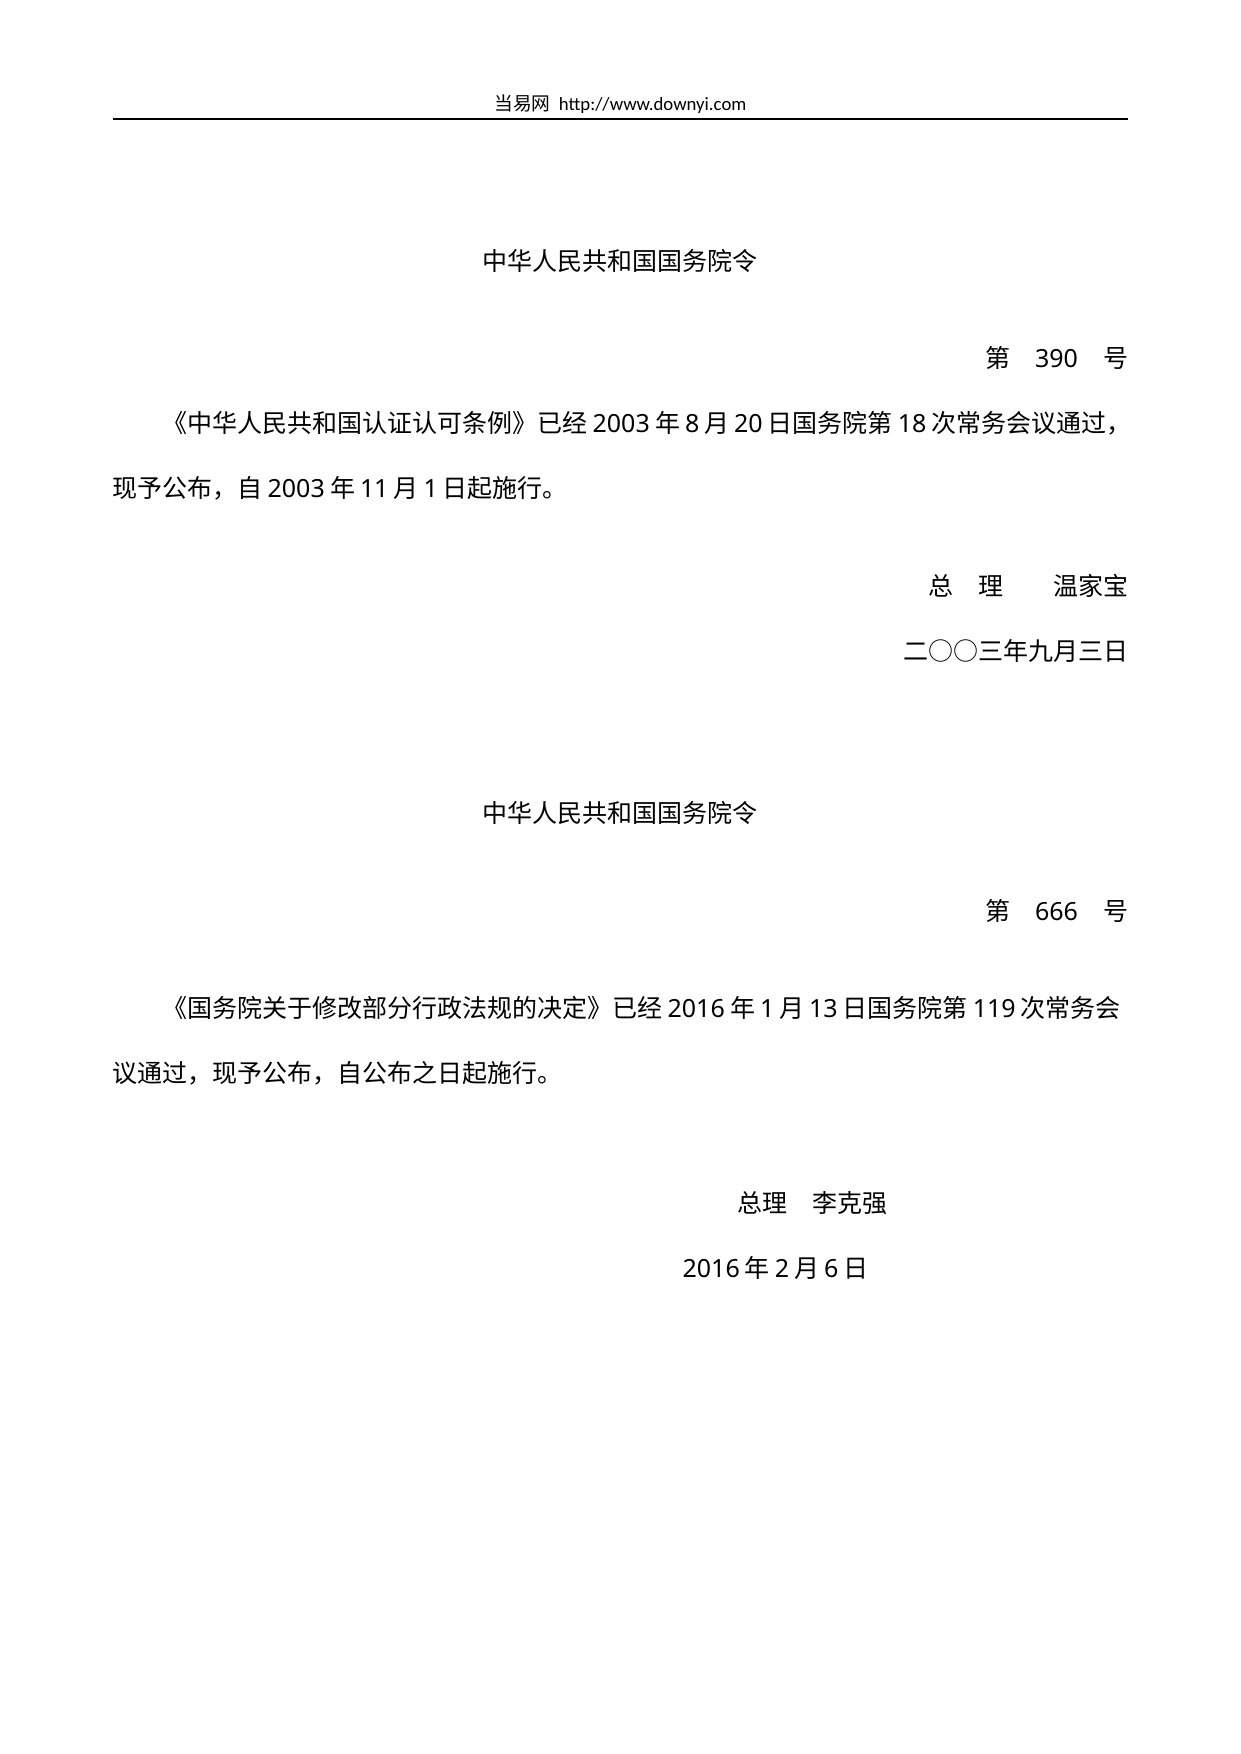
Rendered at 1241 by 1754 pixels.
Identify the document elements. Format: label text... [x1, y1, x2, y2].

text 中华人民共和国国务院令 [112, 162, 1128, 292]
text 第 666 号 [112, 877, 1128, 942]
text 《中华人民共和国认证认可条例》已经2003年8月20日国务院第18次常务会议通过，现予公布，自2003年11月1日起施行。 [112, 389, 1128, 519]
text 二○○三年九月三日 [112, 617, 1128, 682]
text 总 理 温家宝 [112, 552, 1128, 617]
text 中华人民共和国国务院令 [112, 779, 1128, 844]
text 第 390 号 [112, 324, 1128, 389]
text 2016年2月6日 [112, 1234, 1128, 1299]
text 总理 李克强 [112, 1169, 1128, 1234]
text 《国务院关于修改部分行政法规的决定》已经2016年1月13日国务院第119次常务会议通过，现予公布，自公布之日起施行。 [112, 974, 1128, 1104]
